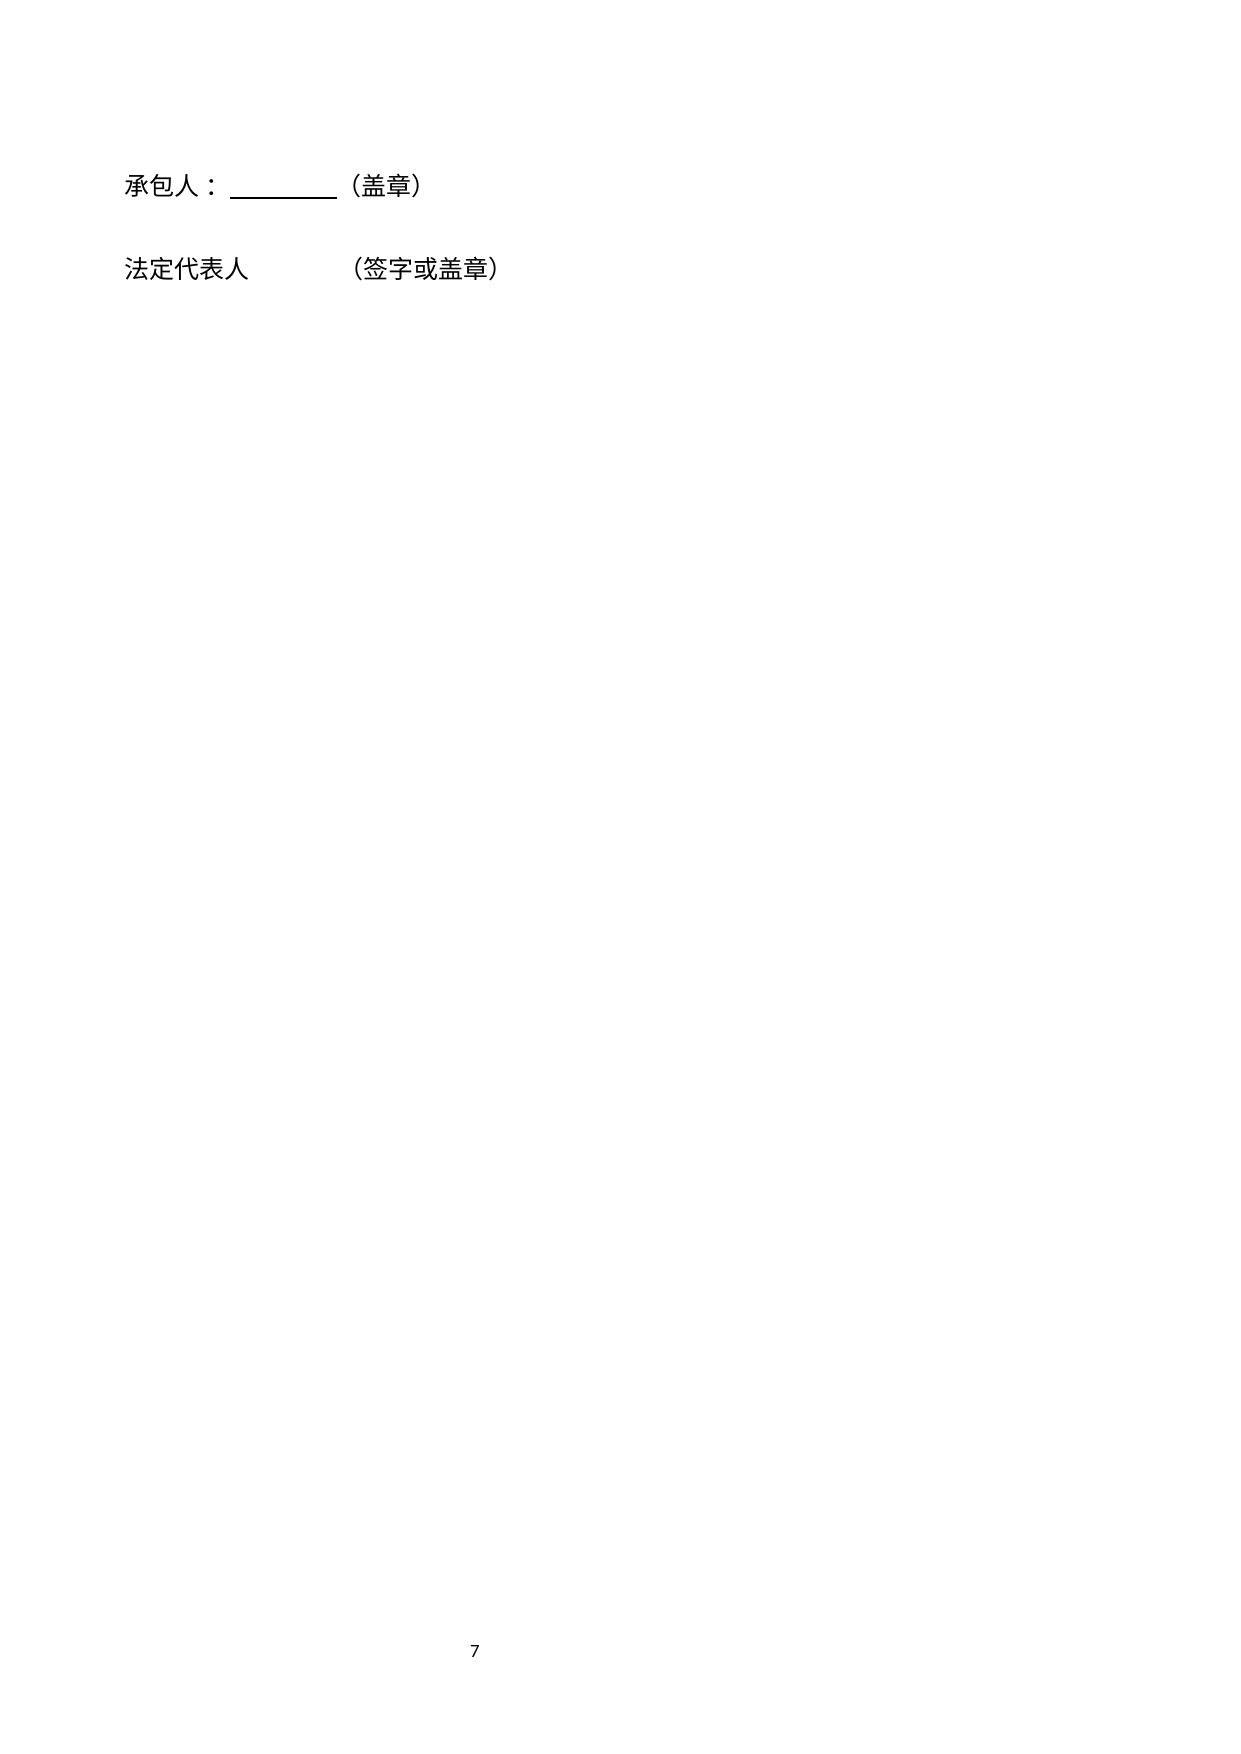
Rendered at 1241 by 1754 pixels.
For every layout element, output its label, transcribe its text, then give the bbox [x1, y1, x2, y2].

table_header 承包人 ： （盖章） [113, 154, 1151, 223]
